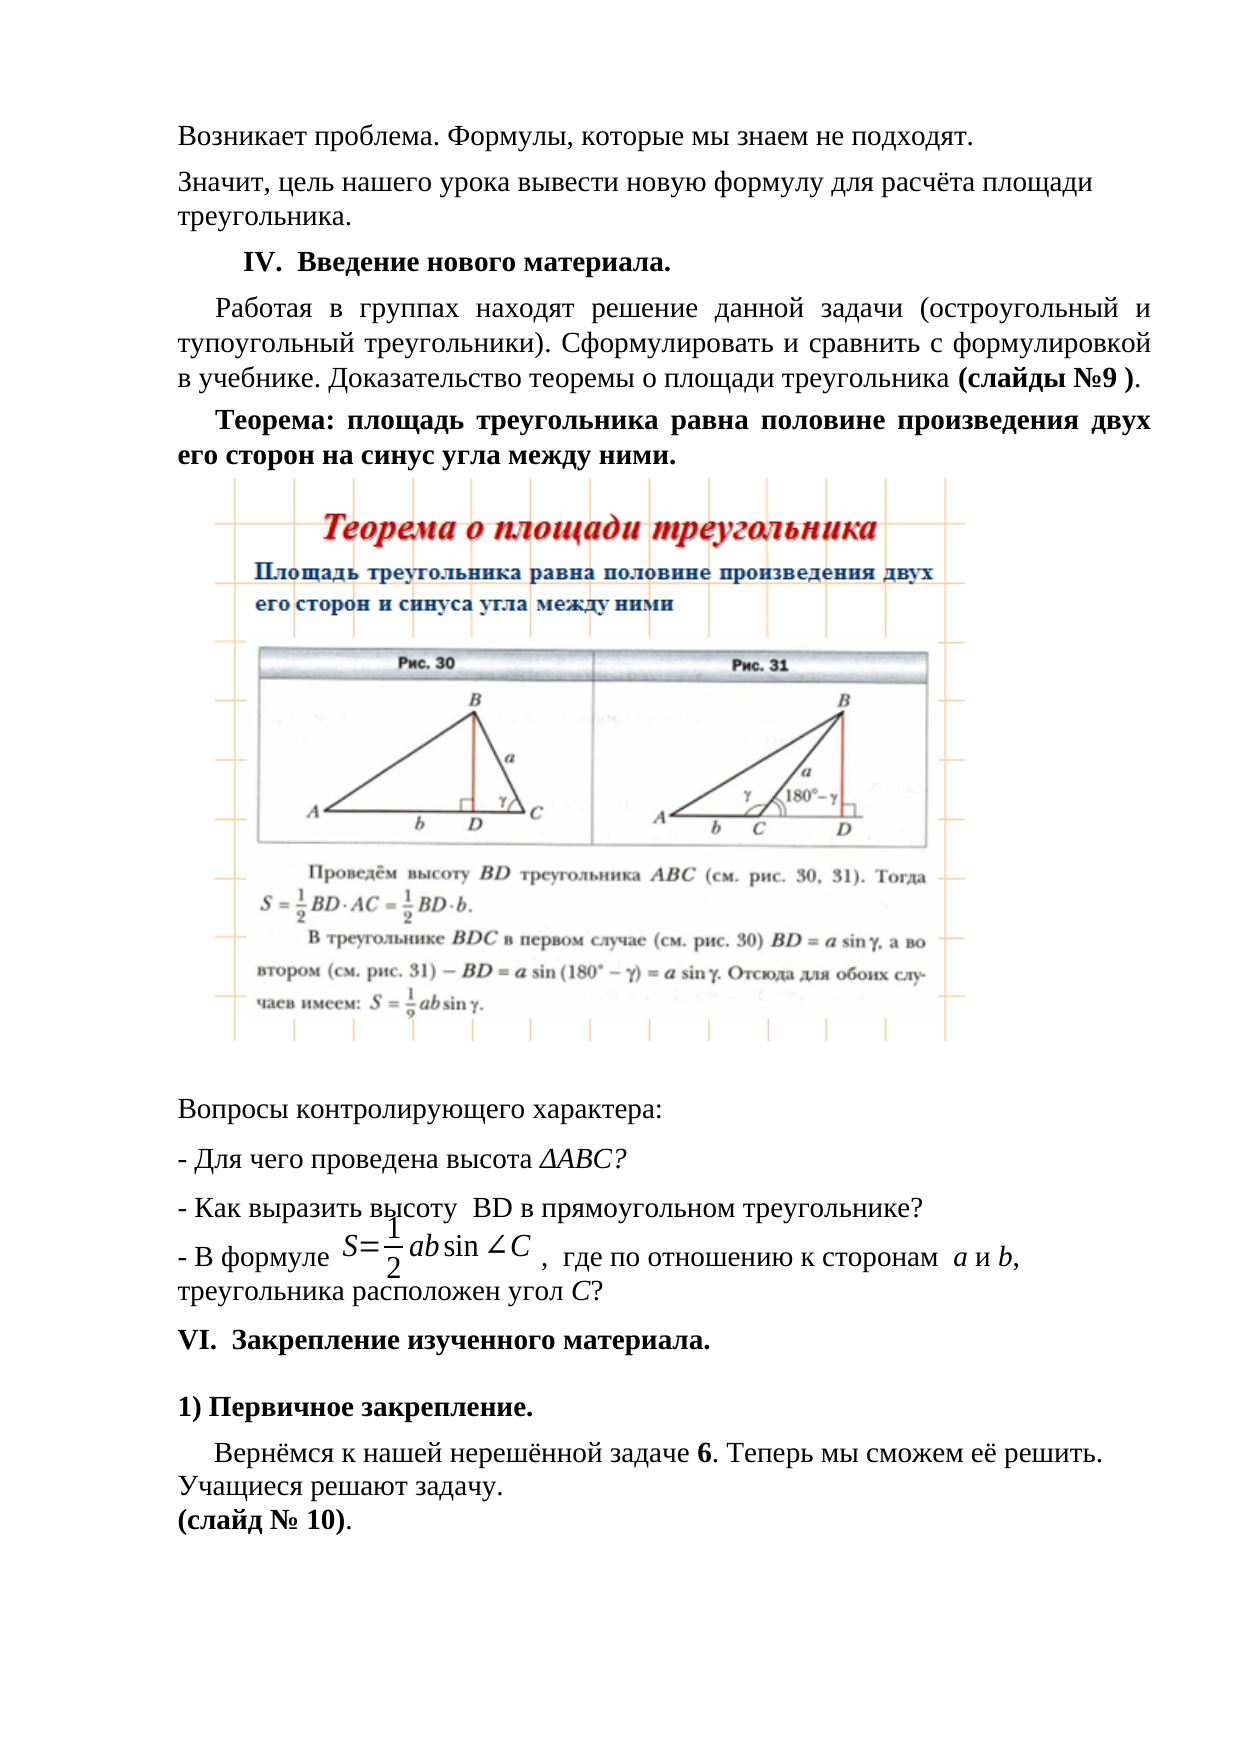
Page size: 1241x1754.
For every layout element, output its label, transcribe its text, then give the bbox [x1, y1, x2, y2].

text Значит, цель нашего урока вывести новую формулу для расчёта площади треугольника. [177, 164, 1152, 231]
text Работая в группах находят решение данной задачи (остроугольный и тупоугольный треугольники). Сформулировать и сравнить с формулировкой в учебнике. Доказательство теоремы о площади треугольника (слайды №9 ). [177, 290, 1152, 394]
text IV. Введение нового материала. [177, 244, 1152, 277]
text - Как выразить высоту BD в прямоугольном треугольнике? [177, 1190, 1152, 1223]
text Вернёмся к нашей нерешённой задаче 6. Теперь мы сможем её решить. Учащиеся решают задачу. [177, 1435, 1152, 1502]
text - В формуле , где по отношению к сторонам a и b, треугольника расположен угол С? [177, 1239, 1152, 1306]
text Вопросы контролирующего характера: [177, 1092, 1152, 1125]
text 1) Первичное закрепление. [177, 1389, 1152, 1422]
picture [214, 478, 965, 1041]
text - Для чего проведена высота ΔАВС? [177, 1141, 1152, 1174]
text VI. Закрепление изученного материала. [177, 1322, 1152, 1355]
text Теорема: площадь треугольника равна половине произведения двух его сторон на синус угла между ними. [177, 402, 1152, 471]
text Возникает проблема. Формулы, которые мы знаем не подходят. [177, 118, 1152, 152]
text (слайд № 10). [177, 1502, 1152, 1536]
